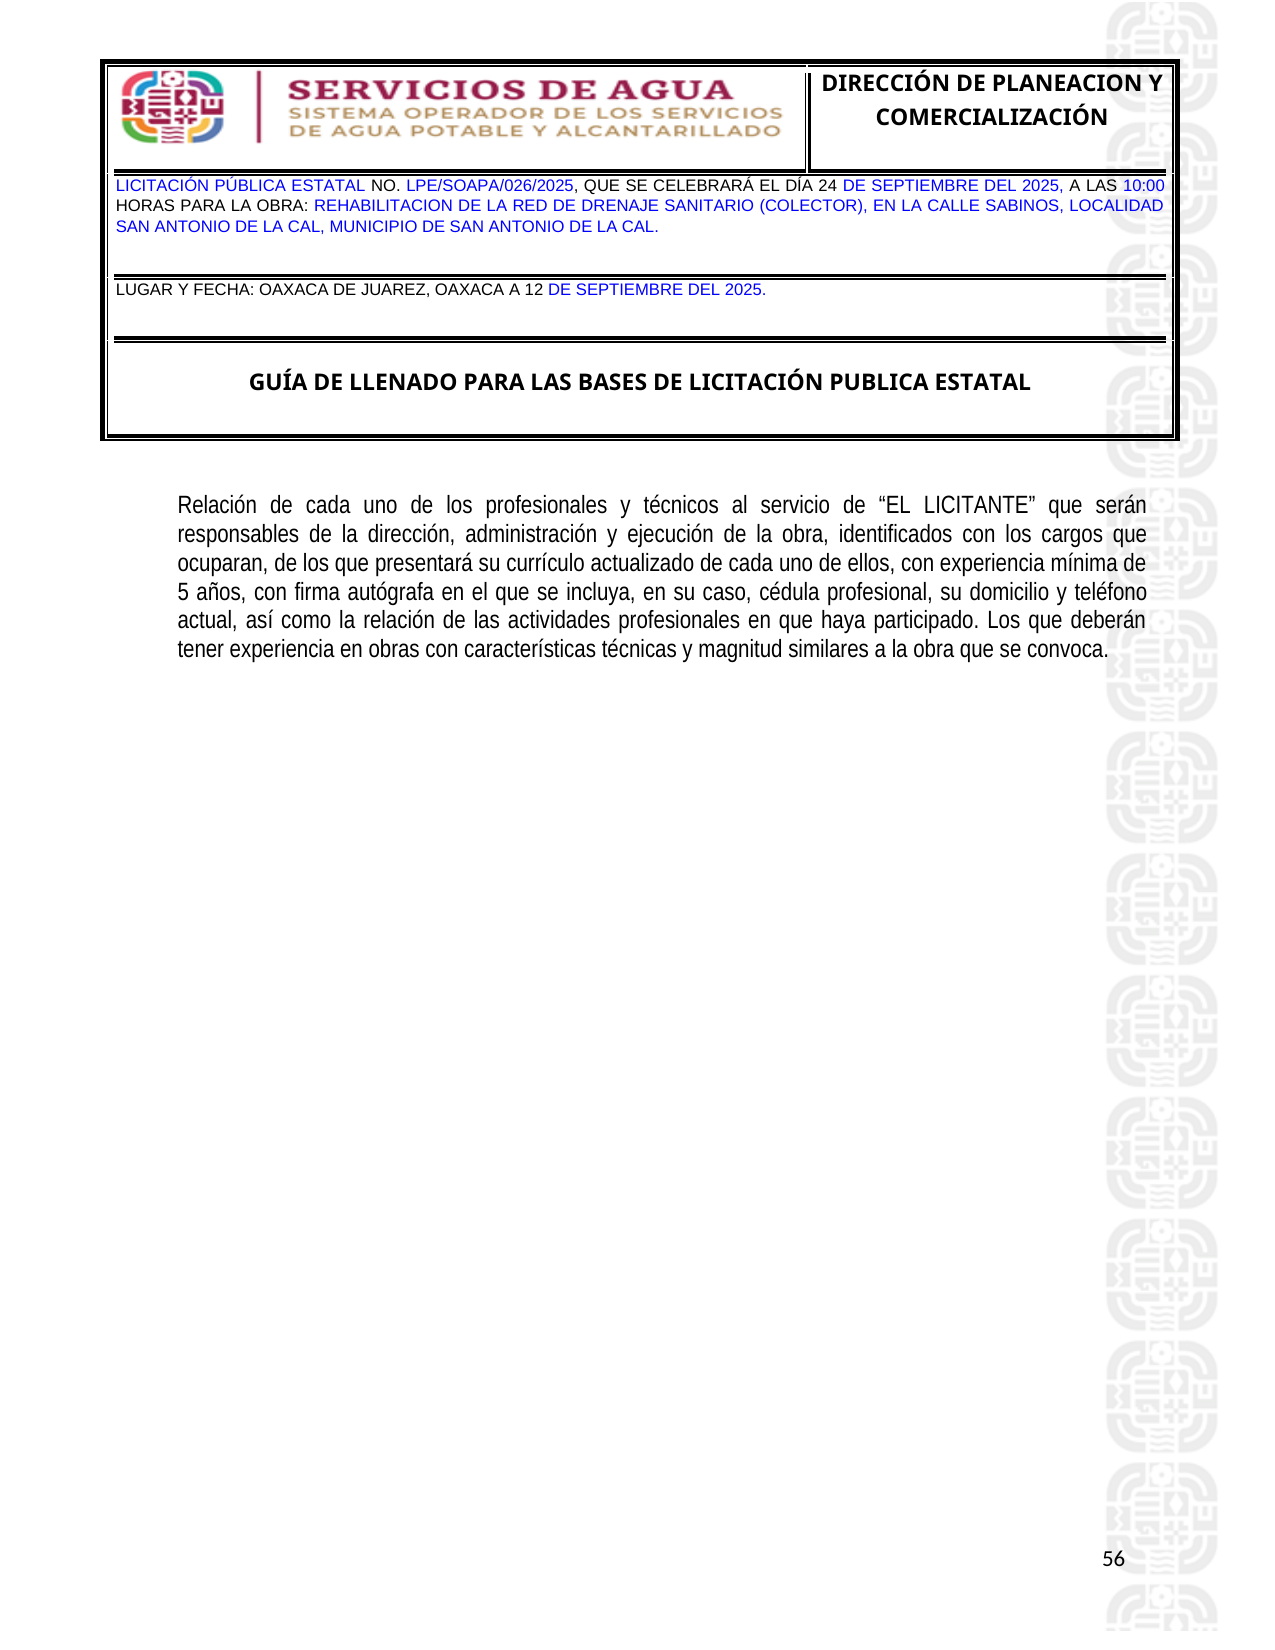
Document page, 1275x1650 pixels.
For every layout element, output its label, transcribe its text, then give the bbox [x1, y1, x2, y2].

picture [1091, 64, 1175, 439]
picture [1091, 2, 1221, 1631]
picture [117, 67, 791, 156]
text Relación de cada uno de los profesionales y técnicos al servicio de “EL LICITANTE” que serán responsables de la dirección, administración y ejecución de la obra, identificados con los cargos que ocuparan, de los que presentará su currículo actualizado de cada uno de ellos, con experiencia mínima de 5 años, con firma autógrafa en el que se incluya, en su caso, cédula profesional, su domicilio y teléfono actual, así como la relación de las actividades profesionales en que haya participado. Los que deberán tener experiencia en obras con características técnicas y magnitud similares a la obra que se convoca. [177, 491, 1149, 662]
